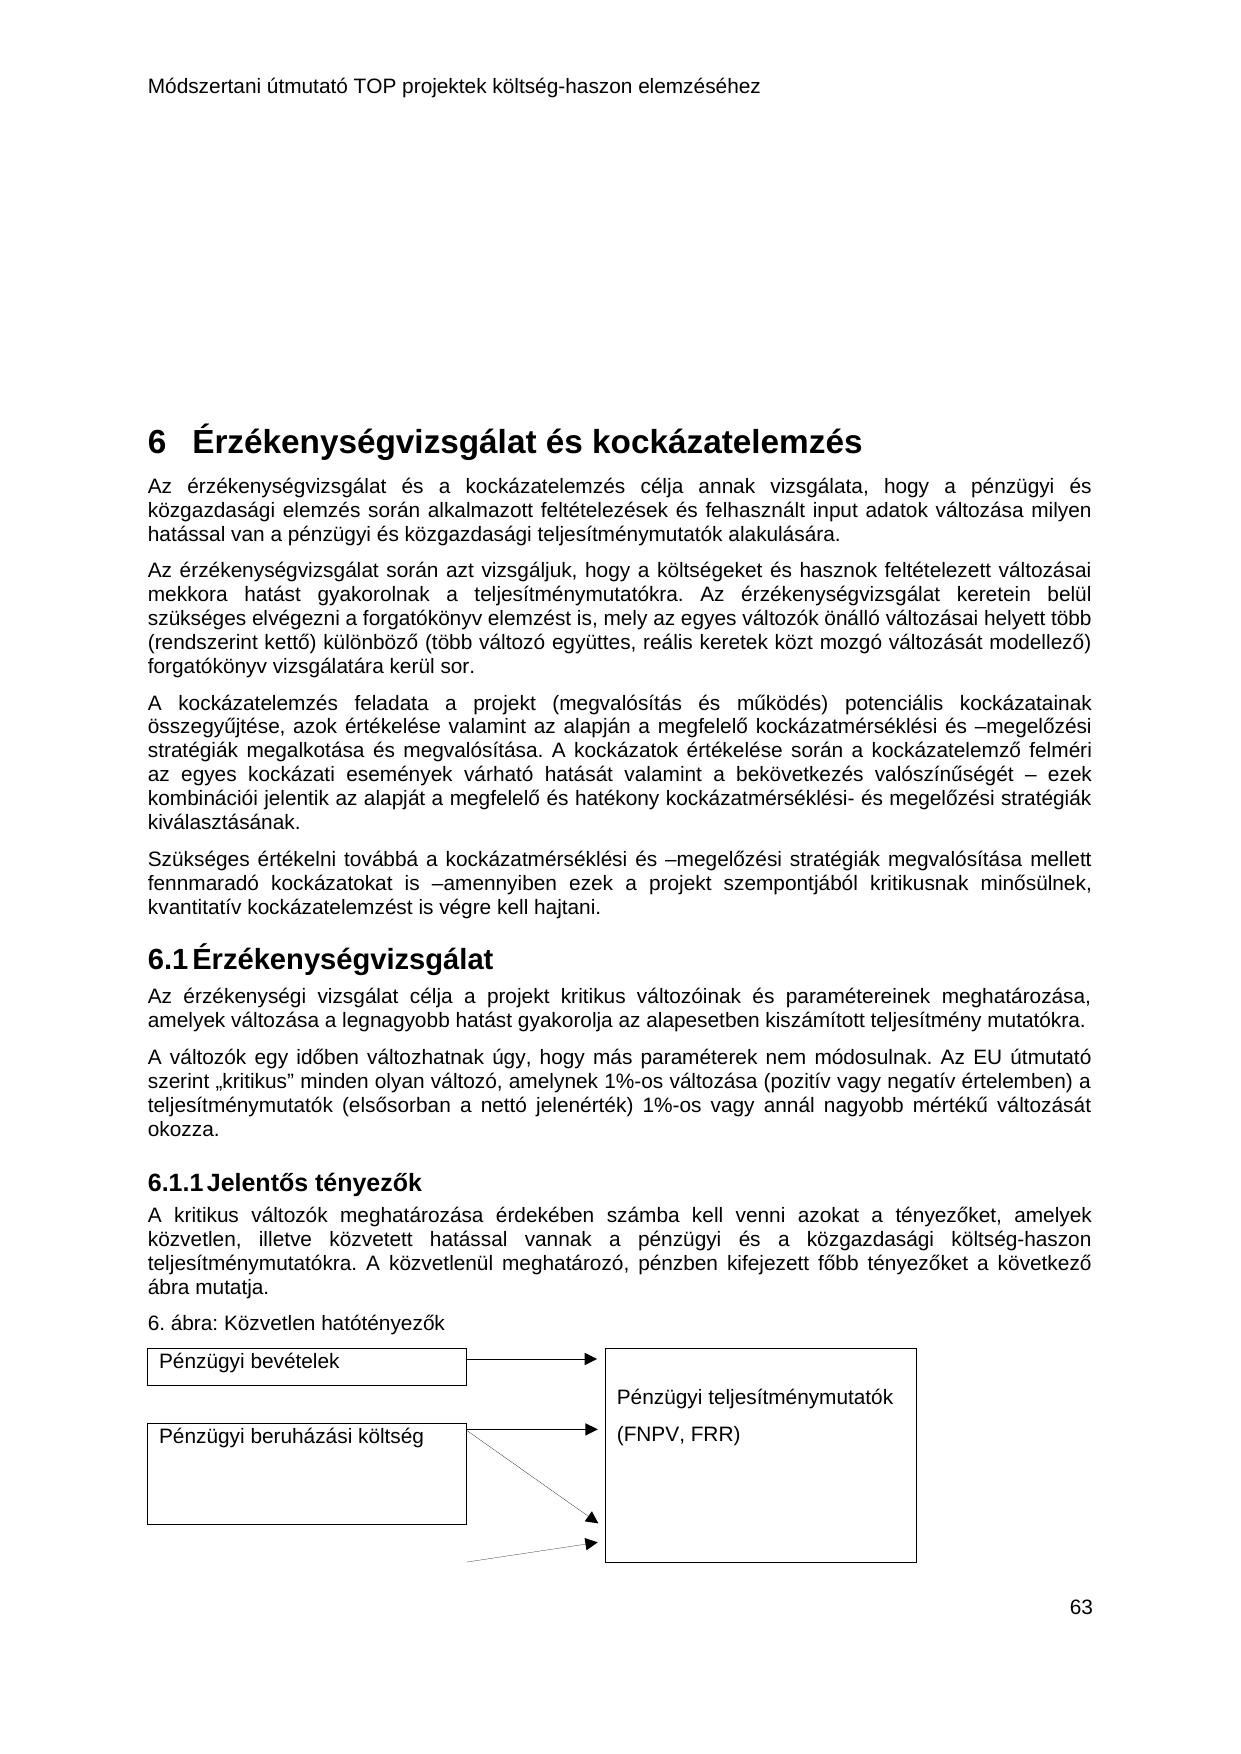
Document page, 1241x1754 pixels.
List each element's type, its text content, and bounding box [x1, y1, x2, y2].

subtitle Jelentős tényezők [148, 1168, 1093, 1197]
text A kockázatelemzés feladata a projekt (megvalósítás és működés) potenciális kockázatainak összegyűjtése, azok értékelése valamint az alapján a megfelelő kockázatmérséklési és –megelőzési stratégiák megalkotása és megvalósítása. A kockázatok értékelése során a kockázatelemző felméri az egyes kockázati események várható hatását valamint a bekövetkezés valószínűségét – ezek kombinációi jelentik az alapját a megfelelő és hatékony kockázatmérséklési- és megelőzési stratégiák kiválasztásának. [148, 690, 1093, 834]
subtitle Érzékenységvizsgálat és kockázatelemzés [148, 427, 1093, 460]
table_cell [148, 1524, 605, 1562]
text 6. ábra: Közvetlen hatótényezők [148, 1311, 1093, 1335]
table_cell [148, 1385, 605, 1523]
text Az érzékenységi vizsgálat célja a projekt kritikus változóinak és paramétereinek meghatározása, amelyek változása a legnagyobb hatást gyakorolja az alapesetben kiszámított teljesítmény mutatókra. [148, 984, 1093, 1032]
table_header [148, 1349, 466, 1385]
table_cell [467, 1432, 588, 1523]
text Az érzékenységvizsgálat során azt vizsgáljuk, hogy a költségeket és hasznok feltételezett változásai mekkora hatást gyakorolnak a teljesítménymutatókra. Az érzékenységvizsgálat keretein belül szükséges elvégezni a forgatókönyv elemzést is, mely az egyes változók önálló változásai helyett több (rendszerint kettő) különböző (több változó együttes, reális keretek közt mozgó változását modellező) forgatókönyv vizsgálatára kerül sor. [148, 558, 1093, 678]
text A változók egy időben változhatnak úgy, hogy más paraméterek nem módosulnak. Az EU útmutató szerint „kritikus” minden olyan változó, amelynek 1%-os változása (pozitív vagy negatív értelemben) a teljesítménymutatók (elsősorban a nettó jelenérték) 1%-os vagy annál nagyobb mértékű változását okozza. [148, 1044, 1093, 1140]
subtitle Érzékenységvizsgálat [148, 947, 1093, 975]
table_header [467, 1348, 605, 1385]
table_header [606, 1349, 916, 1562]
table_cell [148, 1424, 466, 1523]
text Az érzékenységvizsgálat és a kockázatelemzés célja annak vizsgálata, hogy a pénzügyi és közgazdasági elemzés során alkalmazott feltételezések és felhasznált input adatok változása milyen hatással van a pénzügyi és közgazdasági teljesítménymutatók alakulására. [148, 474, 1093, 546]
text A kritikus változók meghatározása érdekében számba kell venni azokat a tényezőket, amelyek közvetlen, illetve közvetett hatással vannak a pénzügyi és a közgazdasági költség-haszon teljesítménymutatókra. A közvetlenül meghatározó, pénzben kifejezett főbb tényezőket a következő ábra mutatja. [148, 1203, 1093, 1299]
text Szükséges értékelni továbbá a kockázatmérséklési és –megelőzési stratégiák megvalósítása mellett fennmaradó kockázatokat is –amennyiben ezek a projekt szempontjából kritikusnak minősülnek, kvantitatív kockázatelemzést is végre kell hajtani. [148, 847, 1093, 918]
